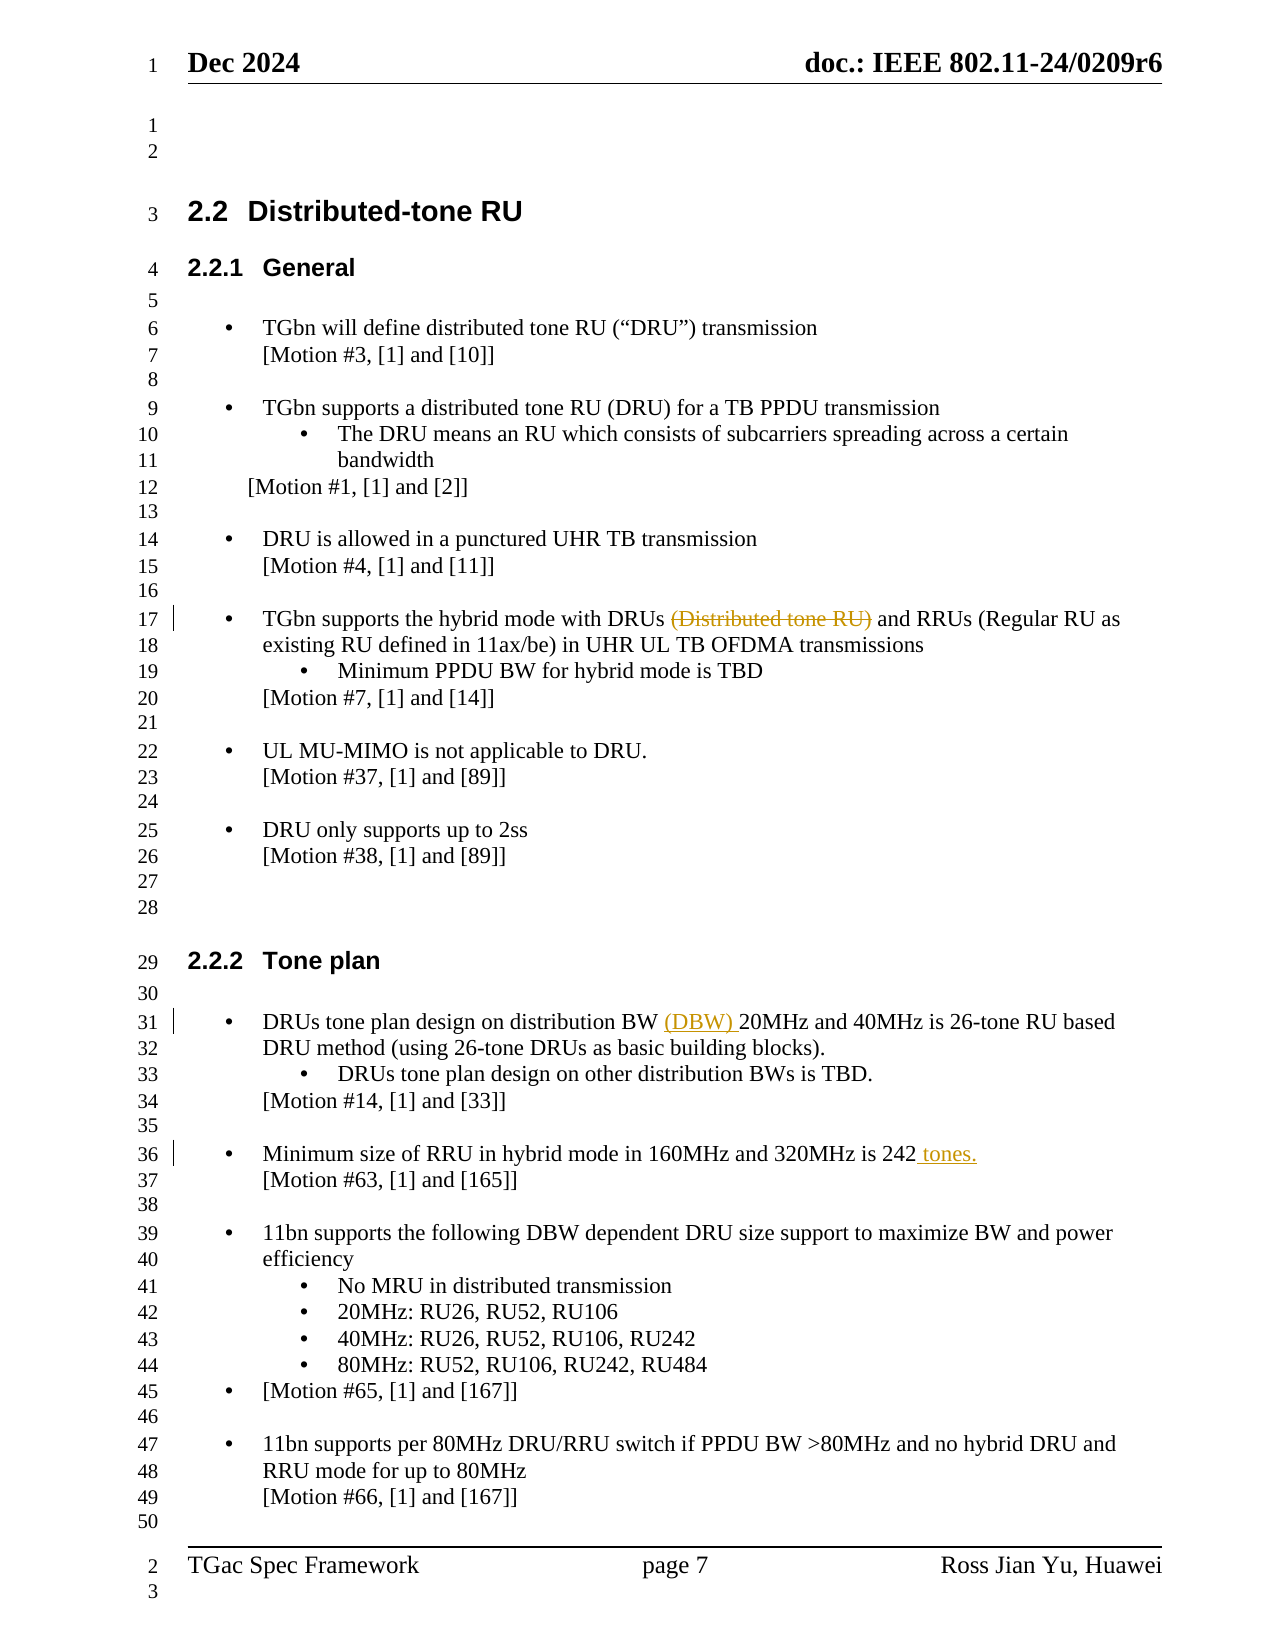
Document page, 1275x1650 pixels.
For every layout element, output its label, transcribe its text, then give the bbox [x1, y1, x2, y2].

list [Motion #7, [1] and [14]] [262, 684, 1162, 710]
list 20MHz: RU26, RU52, RU106 [300, 1298, 1162, 1324]
list [Motion #4, [1] and [11]] [262, 552, 1162, 578]
list [Motion #37, [1] and [89]] [262, 763, 1162, 789]
subtitle Tone plan [187, 946, 1162, 975]
list 80MHz: RU52, RU106, RU242, RU484 [300, 1351, 1162, 1377]
list DRU is allowed in a punctured UHR TB transmission [225, 525, 1162, 552]
list DRUs tone plan design on other distribution BWs is TBD. [300, 1060, 1162, 1087]
list [Motion #3, [1] and [10]] [262, 341, 1162, 367]
list TGbn supports the hybrid mode with DRUs and RRUs (Regular RU as existing RU defined in 11ax/be) in UHR UL TB OFDMA transmissions [225, 604, 1162, 657]
list No MRU in distributed transmission [300, 1272, 1162, 1298]
list Minimum PPDU BW for hybrid mode is TBD [300, 657, 1162, 684]
list 40MHz: RU26, RU52, RU106, RU242 [300, 1324, 1162, 1351]
list The DRU means an RU which consists of subcarriers spreading across a certain bandwidth [300, 420, 1162, 473]
list UL MU-MIMO is not applicable to DRU. [225, 737, 1162, 763]
list 11bn supports per 80MHz DRU/RRU switch if PPDU BW >80MHz and no hybrid DRU and RRU mode for up to 80MHz [225, 1430, 1162, 1483]
text [Motion #66, [1] and [167]] [262, 1483, 1162, 1509]
list [Motion #14, [1] and [33]] [262, 1087, 1162, 1113]
list Minimum size of RRU in hybrid mode in 160MHz and 320MHz is 242 [225, 1139, 1162, 1166]
list DRU only supports up to 2ss [225, 816, 1162, 842]
text [Motion #1, [1] and [2]] [187, 473, 1162, 499]
list [Motion #63, [1] and [165]] [262, 1166, 1162, 1192]
list 11bn supports the following DBW dependent DRU size support to maximize BW and power efficiency [225, 1219, 1162, 1272]
list TGbn supports a distributed tone RU (DRU) for a TB PPDU transmission [225, 393, 1162, 420]
list [Motion #38, [1] and [89]] [262, 842, 1162, 868]
list [Motion #65, [1] and [167]] [225, 1377, 1162, 1404]
list TGbn will define distributed tone RU (“DRU”) transmission [225, 314, 1162, 341]
subtitle General [187, 253, 1162, 282]
list DRUs tone plan design on distribution BW 20MHz and 40MHz is 26-tone RU based DRU method (using 26-tone DRUs as basic building blocks). [225, 1008, 1162, 1060]
subtitle Distributed-tone RU [187, 194, 1162, 228]
